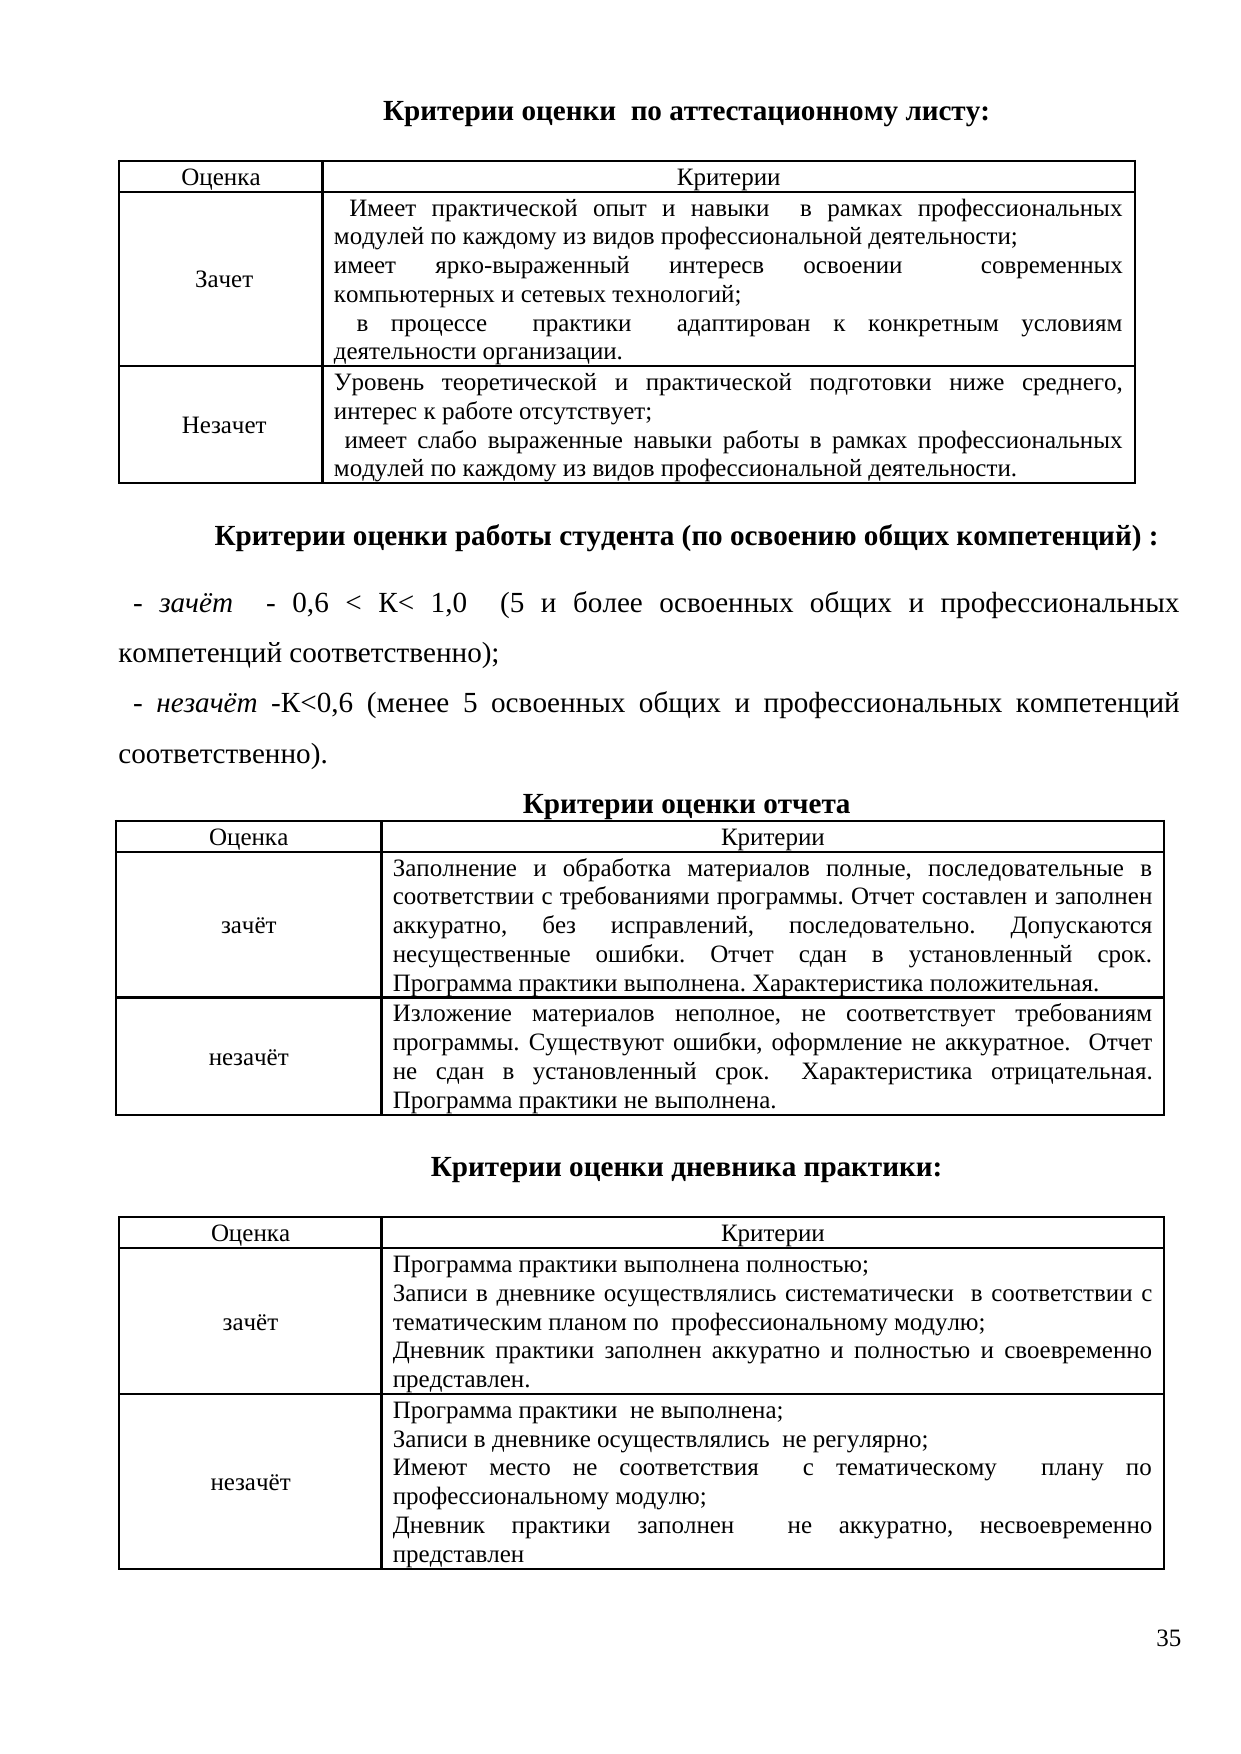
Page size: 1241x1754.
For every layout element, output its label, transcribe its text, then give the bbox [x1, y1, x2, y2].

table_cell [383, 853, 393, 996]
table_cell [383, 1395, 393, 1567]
text Критерии оценки работы студента (по освоению общих компетенций) : [118, 518, 1181, 551]
table_cell незачёт [117, 999, 380, 1113]
text Критерии оценки отчета [118, 786, 1181, 820]
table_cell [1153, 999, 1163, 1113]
text Критерии оценки по аттестационному листу: [118, 93, 1181, 126]
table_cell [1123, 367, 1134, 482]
table_cell Зачет [120, 193, 321, 365]
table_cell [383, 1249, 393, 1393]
table_cell зачёт [120, 1249, 380, 1393]
text - зачёт - 0,6 < К< 1,0 (5 и более освоенных общих и профессиональных компетенций соответственно); [118, 585, 1181, 669]
text Критерии оценки дневника практики: [118, 1149, 1181, 1183]
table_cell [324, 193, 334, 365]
text - незачёт -К<0,6 (менее 5 освоенных общих и профессиональных компетенций соответственно). [118, 686, 1181, 769]
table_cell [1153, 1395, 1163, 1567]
table_cell незачёт [120, 1395, 380, 1567]
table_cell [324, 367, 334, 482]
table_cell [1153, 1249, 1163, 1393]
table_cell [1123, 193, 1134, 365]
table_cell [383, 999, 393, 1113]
table_cell Незачет [120, 367, 321, 482]
table_cell зачёт [117, 853, 380, 996]
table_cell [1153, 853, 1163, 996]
